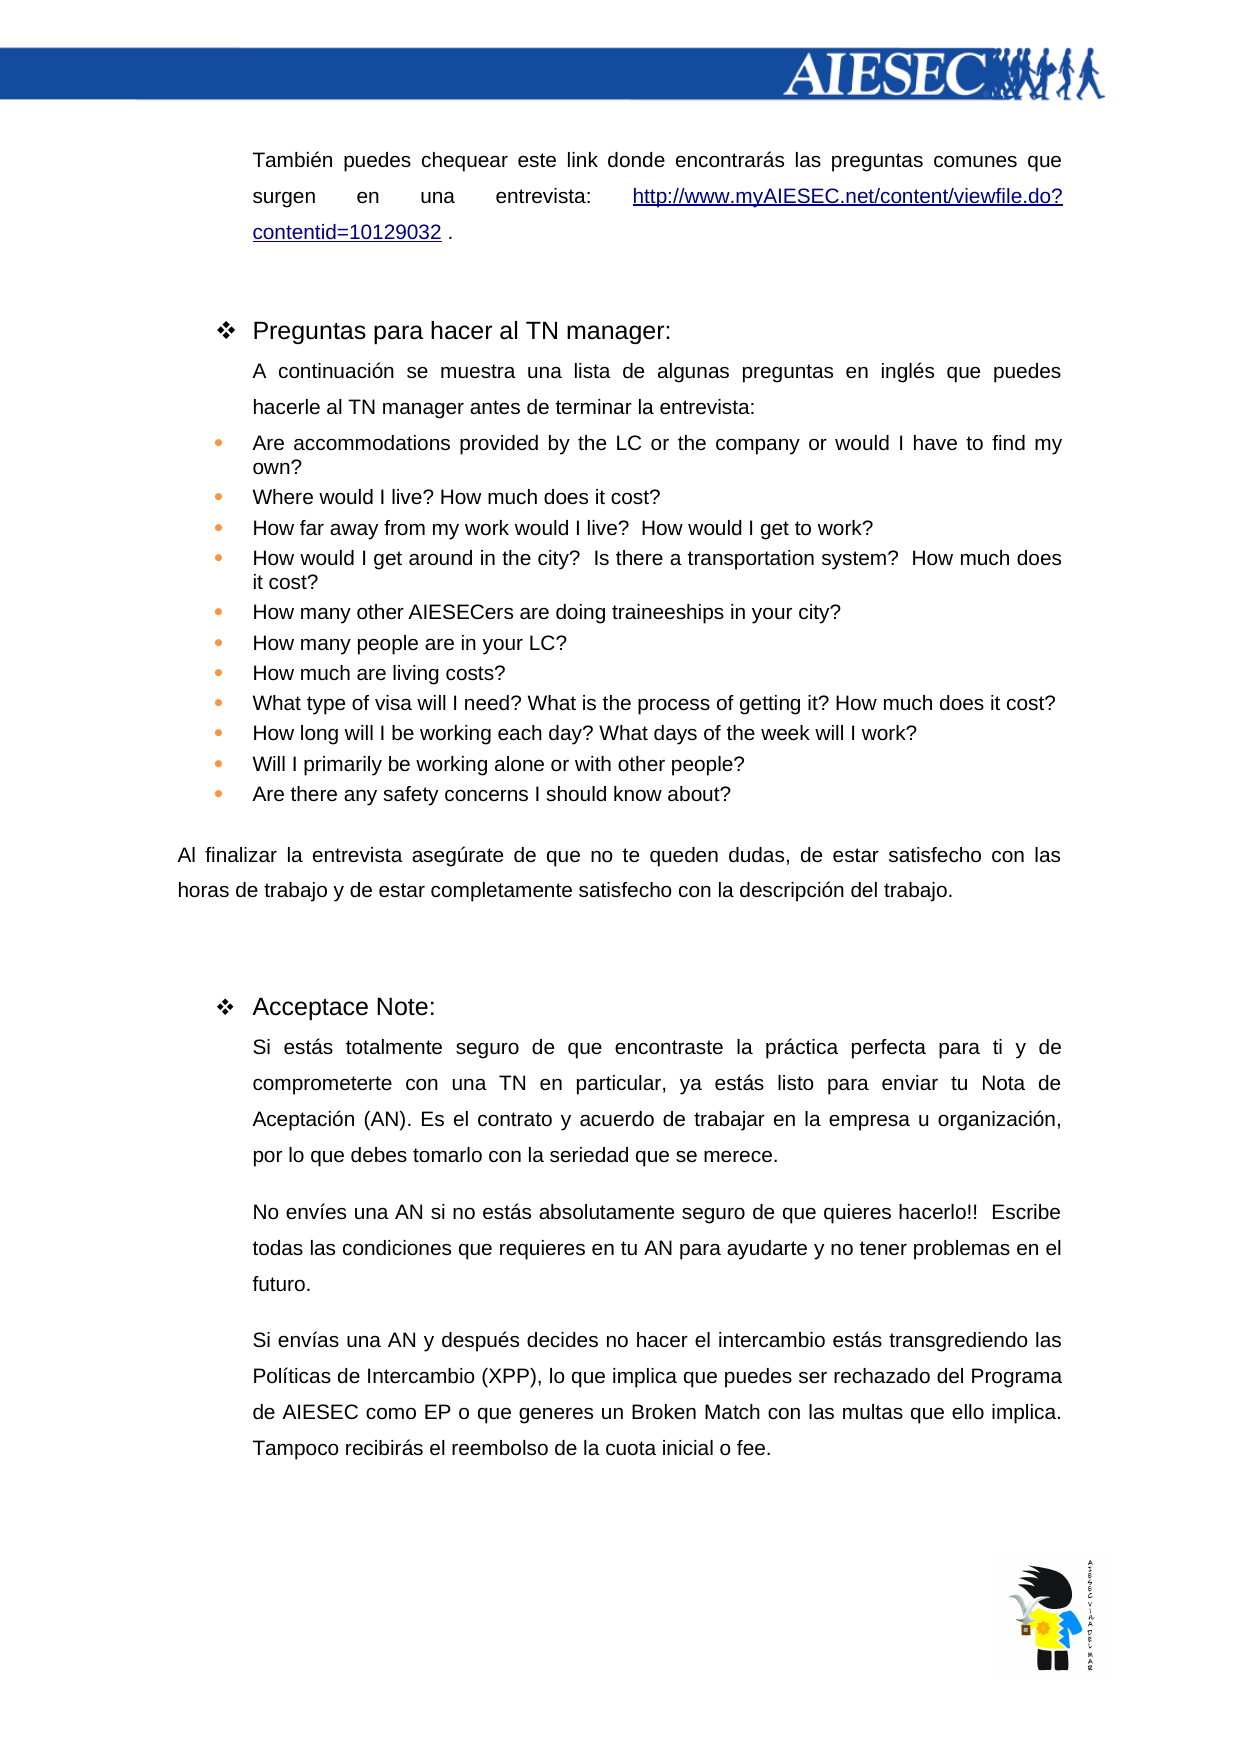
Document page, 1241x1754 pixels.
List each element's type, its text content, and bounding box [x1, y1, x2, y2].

picture [0, 46, 1114, 104]
text Si estás totalmente seguro de que encontraste la práctica perfecta para ti y de comprometerte con una TN en particular, ya estás listo para enviar tu Nota de Aceptación (AN). Es el contrato y acuerdo de trabajar en la empresa u organización, por lo que debes tomarlo con la seriedad que se merece. [252, 1035, 1063, 1167]
list Will I primarily be working alone or with other people? [215, 752, 1063, 776]
text Al finalizar la entrevista asegúrate de que no te queden dudas, de estar satisfecho con las horas de trabajo y de estar completamente satisfecho con la descripción del trabajo. [177, 842, 1063, 902]
text No envíes una AN si no estás absolutamente seguro de que quieres hacerlo!! Escribe todas las condiciones que requieres en tu AN para ayudarte y no tener problemas en el futuro. [252, 1199, 1063, 1295]
list Preguntas para hacer al TN manager: [215, 316, 1063, 344]
list Are accommodations provided by the LC or the company or would I have to find my own? [215, 431, 1063, 479]
picture [995, 1551, 1108, 1681]
list Are there any safety concerns I should know about? [215, 782, 1063, 806]
text Si envías una AN y después decides no hacer el intercambio estás transgrediendo las Políticas de Intercambio (XPP), lo que implica que puedes ser rechazado del Programa de AIESEC como EP o que generes un Broken Match con las multas que ello implica. Tampoco recibirás el reembolso de la cuota inicial o fee. [252, 1328, 1063, 1460]
list How would I get around in the city? Is there a transportation system? How much does it cost? [215, 546, 1063, 594]
list How long will I be working each day? What days of the week will I work? [215, 721, 1063, 745]
list También puedes chequear este link donde encontrarás las preguntas comunes que surgen en una entrevista: http://www.myAIESEC.net/content/viewfile.do?contentid=10129032 . [252, 148, 1063, 243]
list How many people are in your LC? [215, 630, 1063, 654]
list How many other AIESECers are doing traineeships in your city? [215, 600, 1063, 624]
list Acceptace Note: [215, 992, 1063, 1021]
list How far away from my work would I live? How would I get to work? [215, 515, 1063, 539]
list A continuación se muestra una lista de algunas preguntas en inglés que puedes hacerle al TN manager antes de terminar la entrevista: [252, 359, 1063, 419]
list How much are living costs? [215, 661, 1063, 685]
list Where would I live? How much does it cost? [215, 485, 1063, 509]
list What type of visa will I need? What is the process of getting it? How much does it cost? [215, 691, 1063, 715]
